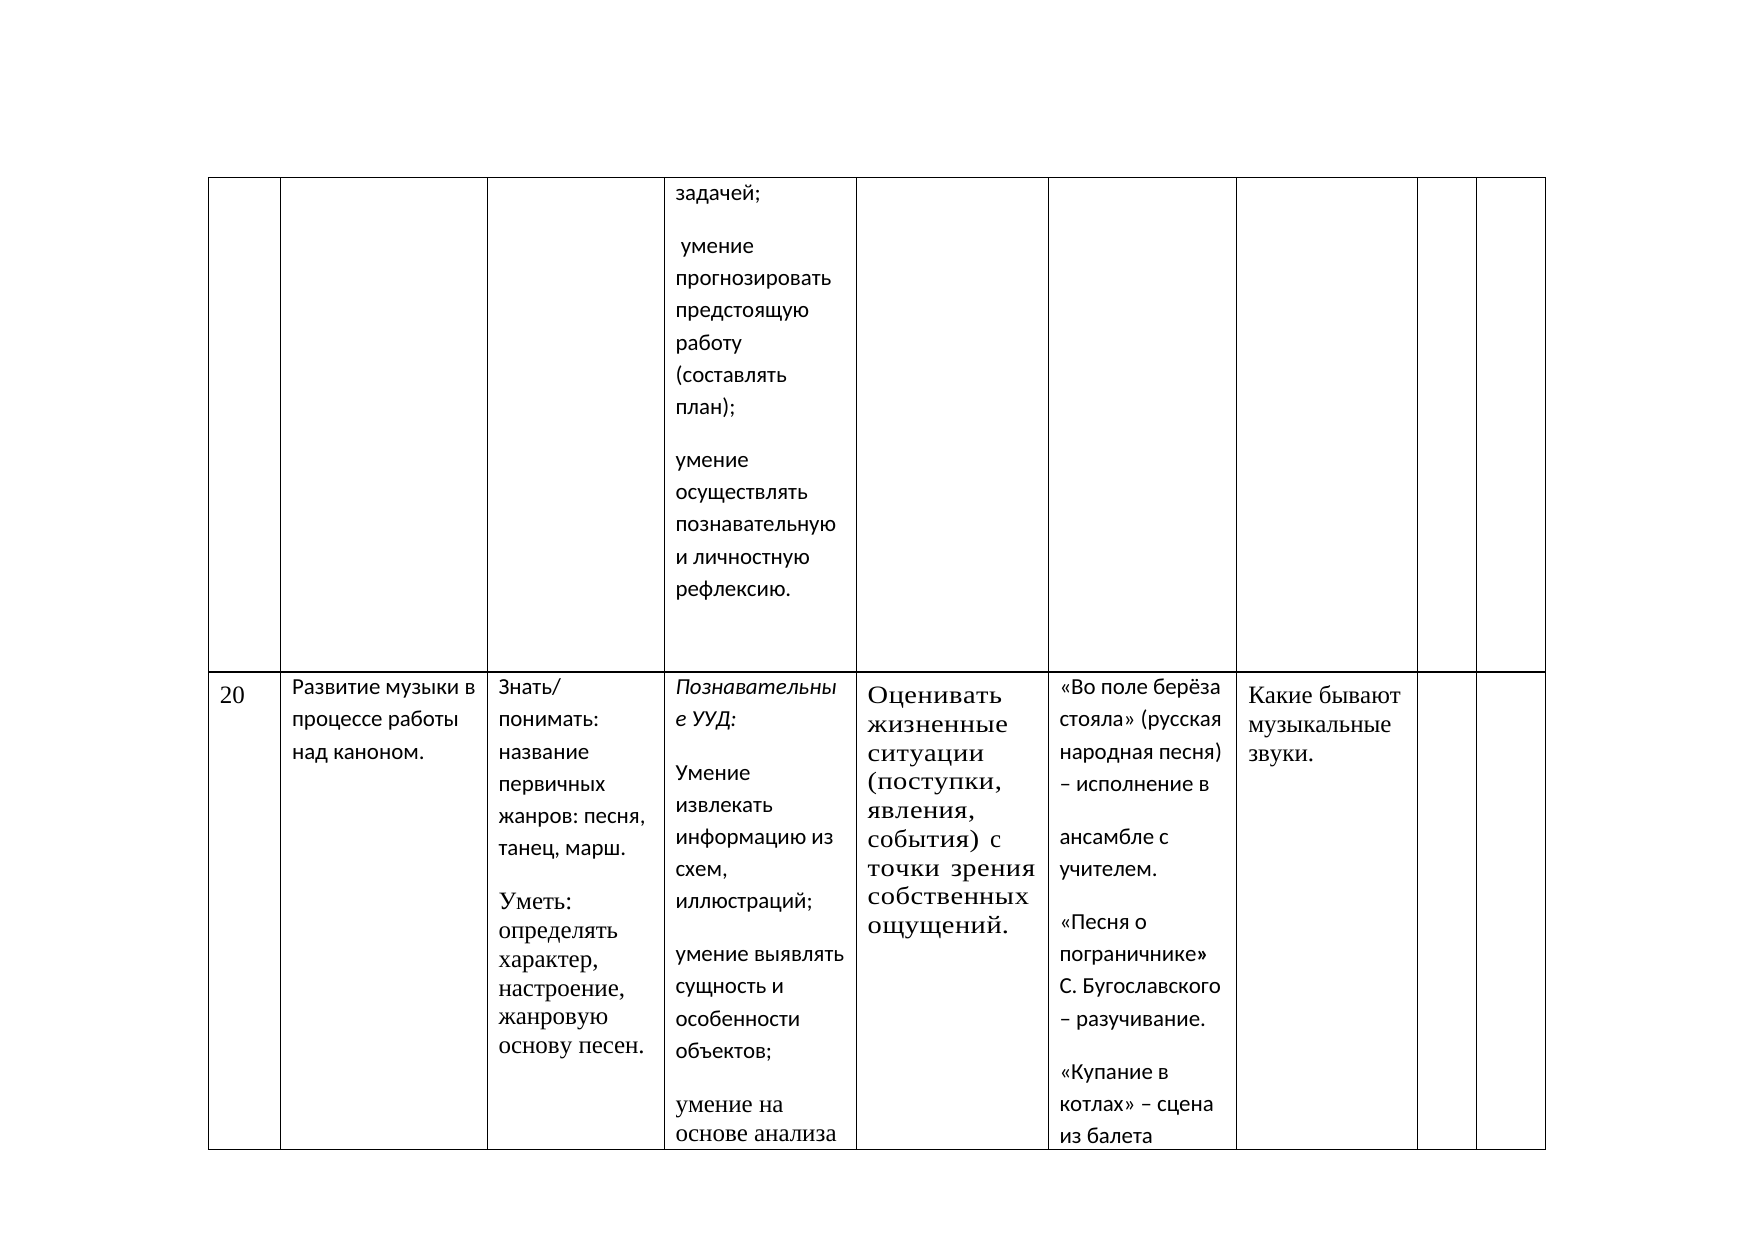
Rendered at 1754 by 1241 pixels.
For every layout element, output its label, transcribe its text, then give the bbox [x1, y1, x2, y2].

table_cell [488, 673, 664, 1149]
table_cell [1237, 178, 1417, 671]
table_cell [1477, 178, 1545, 671]
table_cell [1049, 673, 1236, 1149]
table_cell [281, 673, 487, 1149]
table_cell 19 [209, 178, 280, 671]
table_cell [1237, 673, 1417, 1149]
table_cell [1418, 673, 1476, 1149]
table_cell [857, 178, 1048, 671]
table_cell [281, 178, 487, 671]
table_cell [1049, 178, 1236, 671]
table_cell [665, 673, 856, 1149]
table_cell [1418, 178, 1476, 671]
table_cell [857, 673, 1048, 1149]
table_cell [665, 178, 856, 671]
table_cell [1477, 673, 1545, 1149]
table_cell 20 [209, 673, 280, 1149]
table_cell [488, 178, 664, 671]
